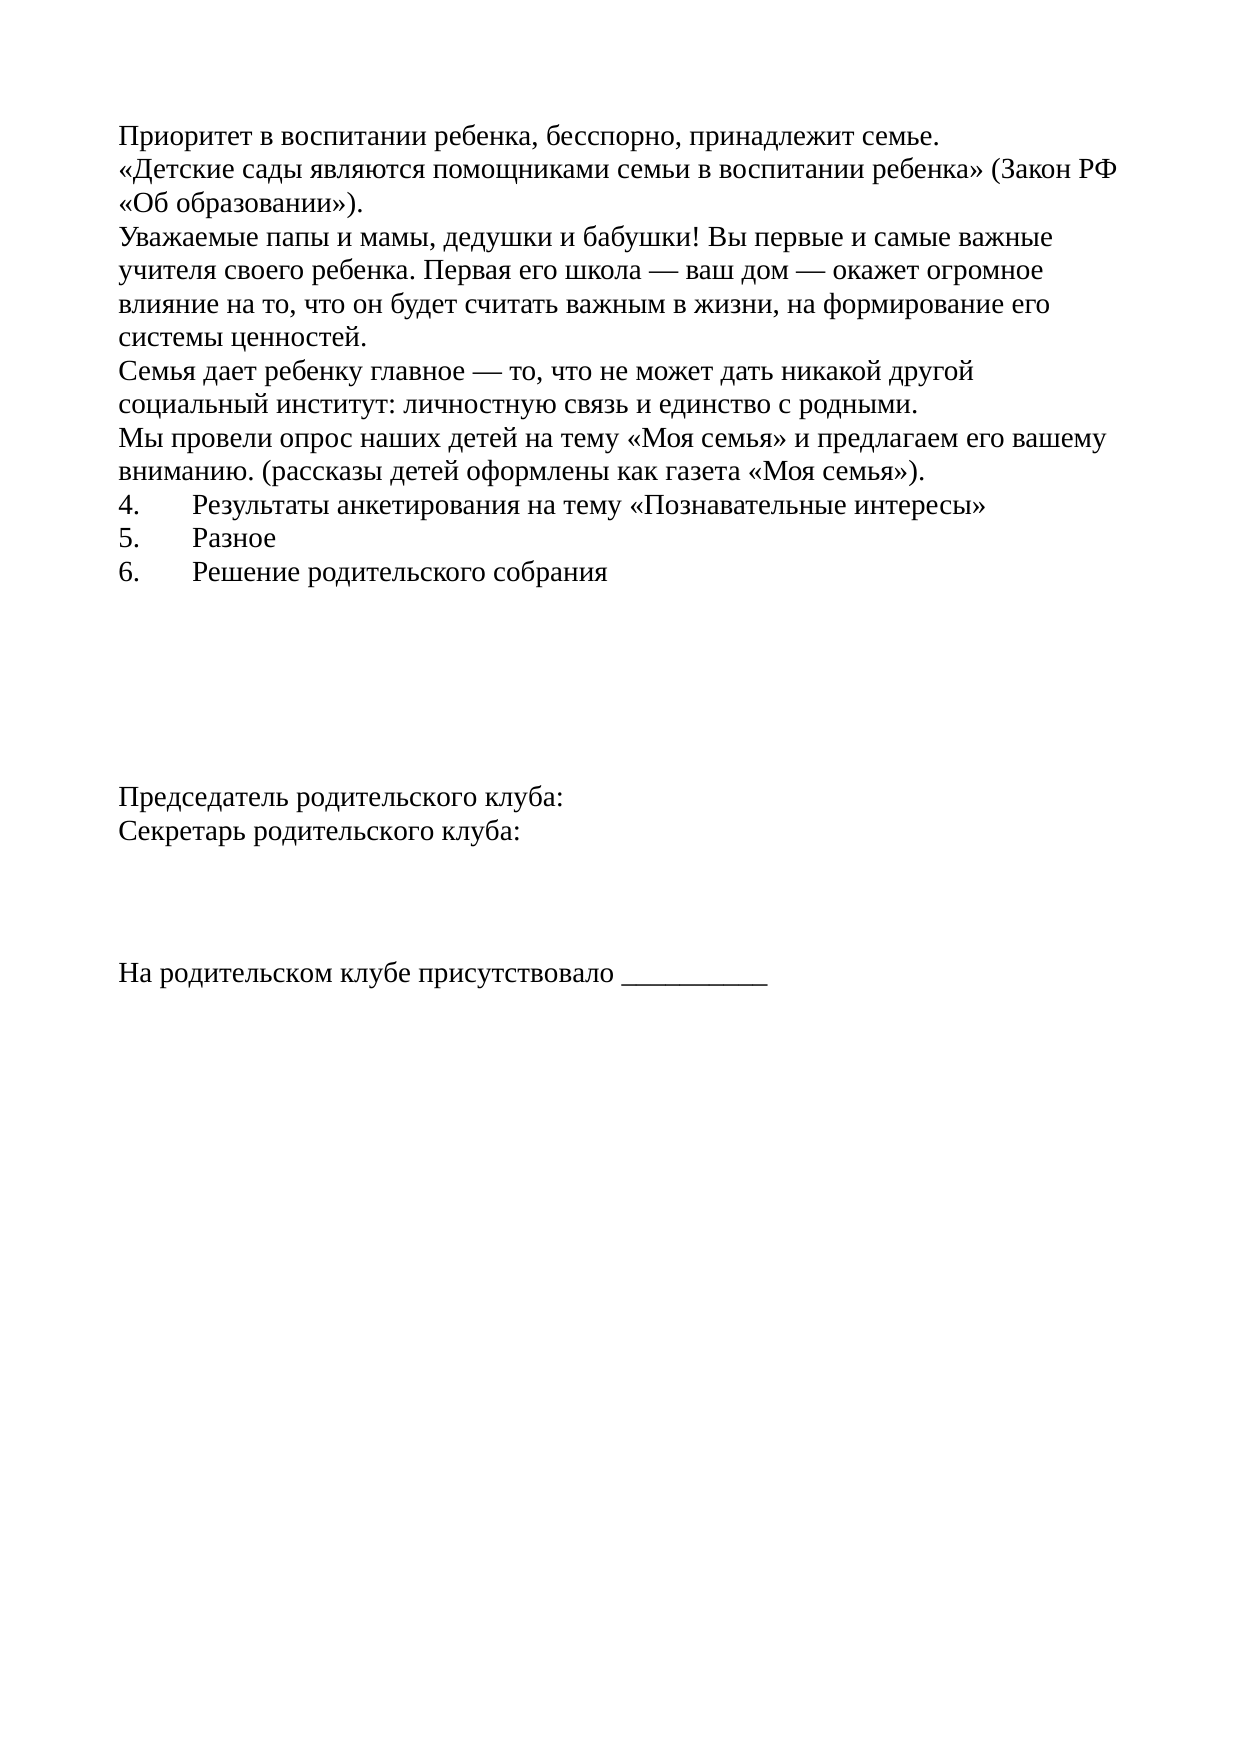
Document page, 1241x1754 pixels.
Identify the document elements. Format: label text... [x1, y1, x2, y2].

text Семья дает ребенку главное — то, что не может дать никакой другой социальный институт: личностную связь и единство с родными. [118, 353, 1122, 420]
text Председатель родительского клуба: [118, 779, 1122, 813]
text «Детские сады являются помощниками семьи в воспитании ребенка» (Закон РФ «Об образовании»). [118, 152, 1122, 219]
list Решение родительского собрания [118, 554, 1122, 588]
text Уважаемые папы и мамы, дедушки и бабушки! Вы первые и самые важные учителя своего ребенка. Первая его школа — ваш дом — окажет огромное влияние на то, что он будет считать важным в жизни, на формирование его системы ценностей. [118, 219, 1122, 353]
text Приоритет в воспитании ребенка, бесспорно, принадлежит семье. [118, 118, 1122, 152]
text Мы провели опрос наших детей на тему «Моя семья» и предлагаем его вашему вниманию. (рассказы детей оформлены как газета «Моя семья»). [118, 420, 1122, 487]
list Результаты анкетирования на тему «Познавательные интересы» [118, 487, 1122, 521]
text Секретарь родительского клуба: [118, 813, 1122, 846]
text На родительском клубе присутствовало __________ [118, 955, 1122, 989]
list Разное [118, 521, 1122, 554]
